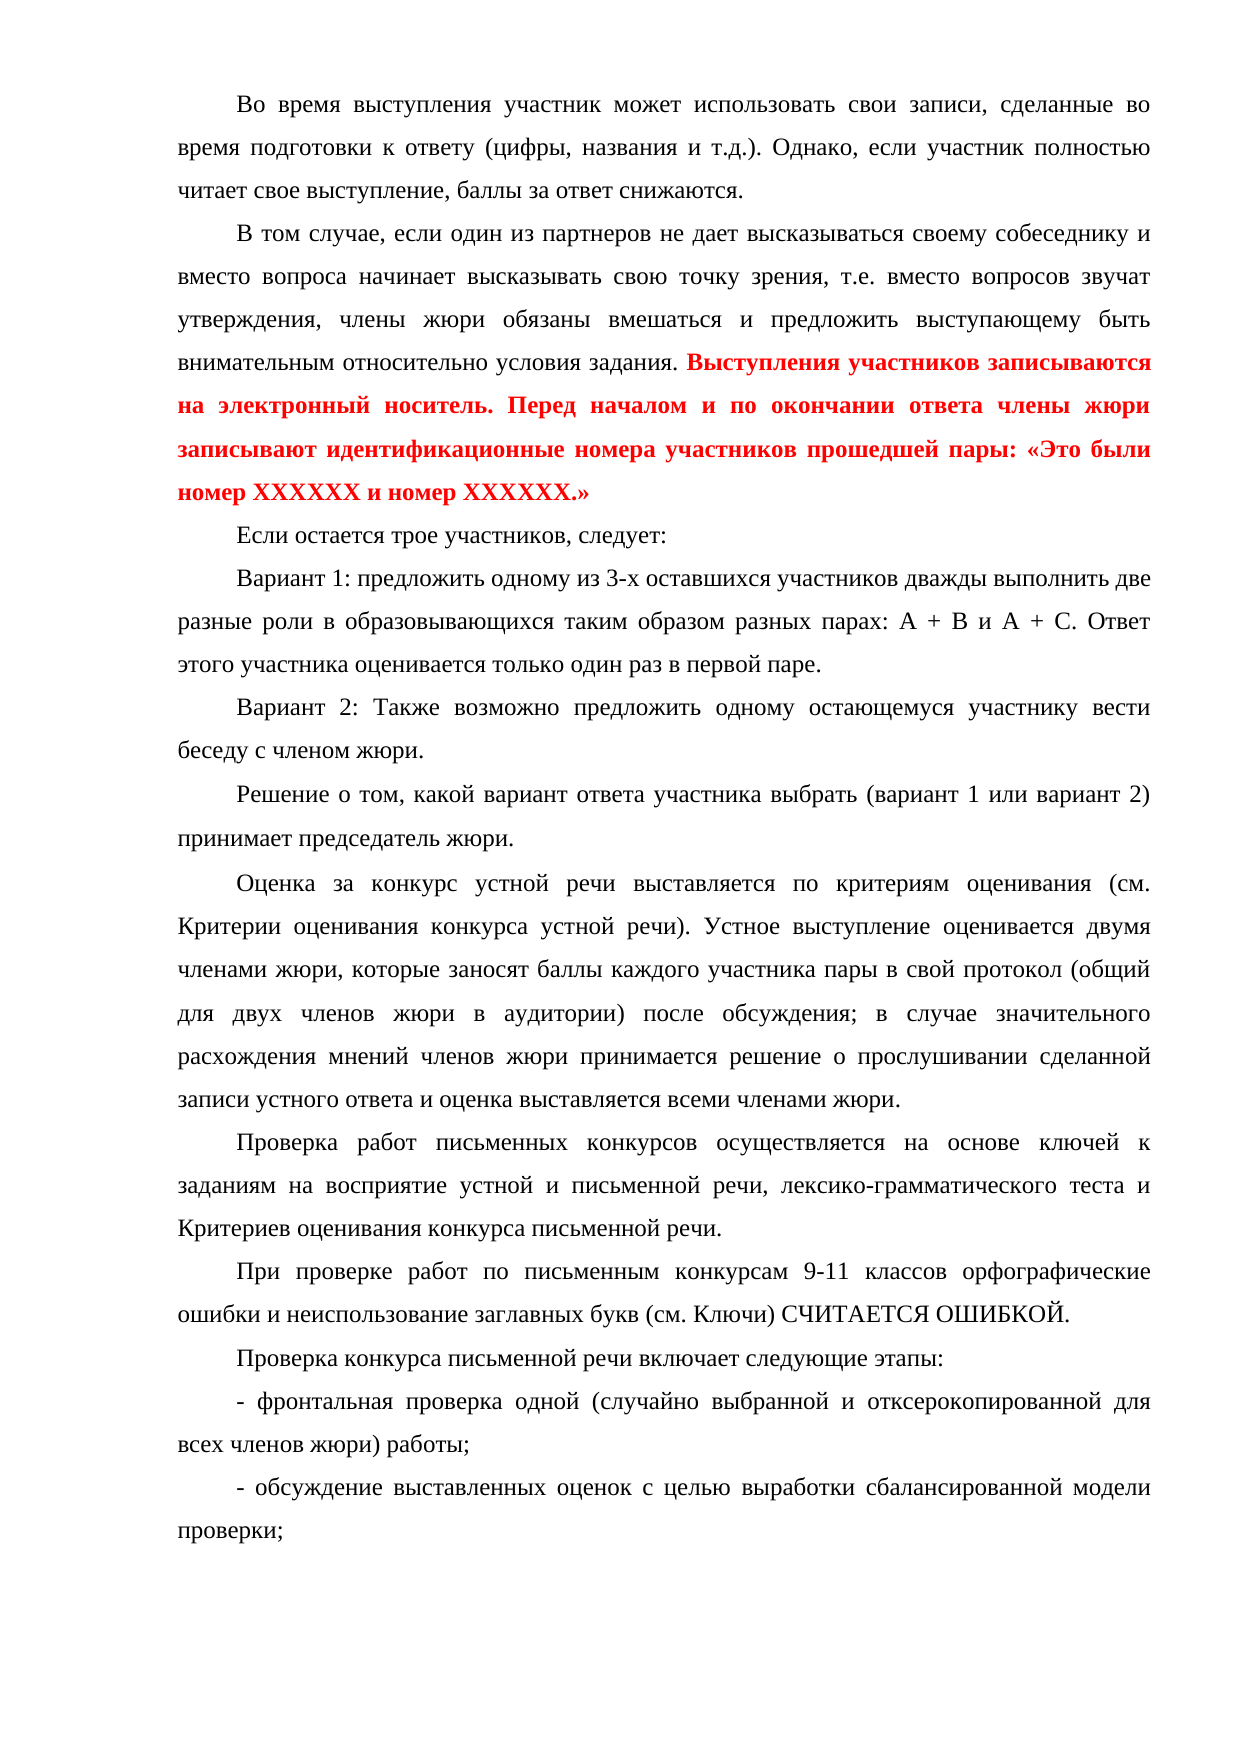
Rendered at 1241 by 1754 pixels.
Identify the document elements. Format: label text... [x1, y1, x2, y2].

text Проверка конкурса письменной речи включает следующие этапы: [177, 1343, 1152, 1371]
text При проверке работ по письменным конкурсам 9-11 классов орфографические ошибки и неиспользование заглавных букв (см. Ключи) СЧИТАЕТСЯ ОШИБКОЙ. [177, 1256, 1152, 1328]
text Во время выступления участник может использовать свои записи, сделанные во время подготовки к ответу (цифры, названия и т.д.). Однако, если участник полностью читает свое выступление, баллы за ответ снижаются. [177, 89, 1152, 204]
text - обсуждение выставленных оценок с целью выработки сбалансированной модели проверки; [177, 1472, 1152, 1544]
text Оценка за конкурс устной речи выставляется по критериям оценивания (см. Критерии оценивания конкурса устной речи). Устное выступление оценивается двумя членами жюри, которые заносят баллы каждого участника пары в свой протокол (общий для двух членов жюри в аудитории) после обсуждения; в случае значительного расхождения мнений членов жюри принимается решение о прослушивании сделанной записи устного ответа и оценка выставляется всеми членами жюри. [177, 868, 1152, 1113]
text Вариант 1: предложить одному из 3-х оставшихся участников дважды выполнить две разные роли в образовывающихся таким образом разных парах: А + В и А + С. Ответ этого участника оценивается только один раз в первой паре. [177, 563, 1152, 678]
text Решение о том, какой вариант ответа участника выбрать (вариант 1 или вариант 2) принимает председатель жюри. [177, 779, 1152, 853]
text - фронтальная проверка одной (случайно выбранной и отксерокопированной для всех членов жюри) работы; [177, 1386, 1152, 1458]
text В том случае, если один из партнеров не дает высказываться своему собеседнику и вместо вопроса начинает высказывать свою точку зрения, т.е. вместо вопросов звучат утверждения, члены жюри обязаны вмешаться и предложить выступающему быть внимательным относительно условия задания. Выступления участников записываются на электронный носитель. Перед началом и по окончании ответа члены жюри записывают идентификационные номера участников прошедшей пары: «Это были номер ХХХХХХ и номер ХХХХХХ.» [177, 218, 1152, 506]
text Вариант 2: Также возможно предложить одному остающемуся участнику вести беседу с членом жюри. [177, 692, 1152, 764]
text Проверка работ письменных конкурсов осуществляется на основе ключей к заданиям на восприятие устной и письменной речи, лексико-грамматического теста и Критериев оценивания конкурса письменной речи. [177, 1127, 1152, 1242]
text Если остается трое участников, следует: [177, 520, 1152, 549]
